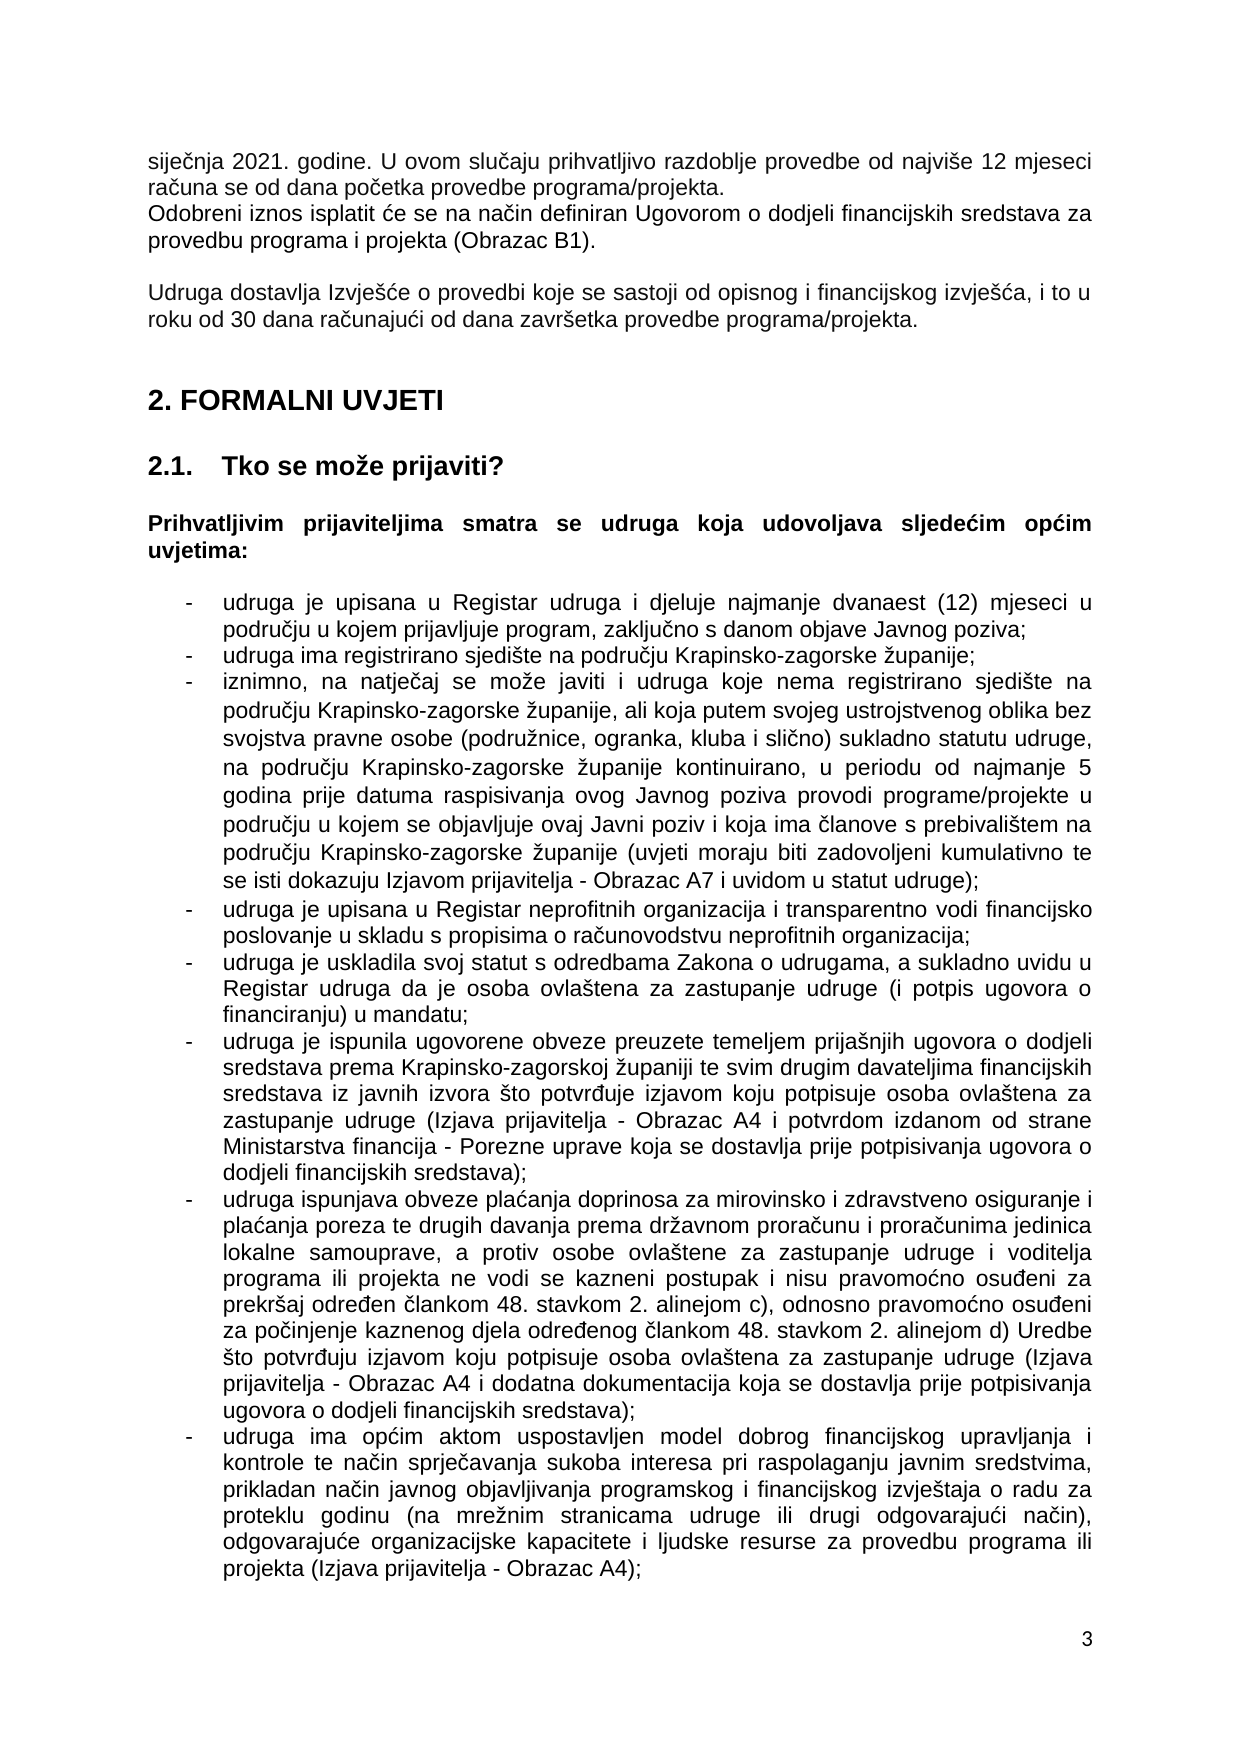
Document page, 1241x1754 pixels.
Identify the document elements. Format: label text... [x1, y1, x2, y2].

list udruga je upisana u Registar neprofitnih organizacija i transparentno vodi financijsko poslovanje u skladu s propisima o računovodstvu neprofitnih organizacija; [185, 896, 1093, 948]
list udruga je uskladila svoj statut s odredbama Zakona o udrugama, a sukladno uvidu u Registar udruga da je osoba ovlaštena za zastupanje udruge (i potpis ugovora o financiranju) u mandatu; [185, 948, 1093, 1028]
list udruga je ispunila ugovorene obveze preuzete temeljem prijašnjih ugovora o dodjeli sredstava prema Krapinsko-zagorskoj županiji te svim drugim davateljima financijskih sredstava iz javnih izvora što potvrđuje izjavom koju potpisuje osoba ovlaštena za zastupanje udruge (Izjava prijavitelja - Obrazac A4 i potvrdom izdanom od strane Ministarstva financija - Porezne uprave koja se dostavlja prije potpisivanja ugovora o dodjeli financijskih sredstava); [185, 1028, 1093, 1186]
text Prihvatljivim prijaviteljima smatra se udruga koja udovoljava sljedećim općim uvjetima: [148, 510, 1093, 563]
list udruga je upisana u Registar udruga i djeluje najmanje dvanaest (12) mjeseci u području u kojem prijavljuje program, zaključno s danom objave Javnog poziva; [185, 589, 1093, 642]
subtitle 2.1. Tko se može prijaviti? [148, 450, 1093, 481]
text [148, 148, 1093, 200]
list udruga ispunjava obveze plaćanja doprinosa za mirovinsko i zdravstveno osiguranje i plaćanja poreza te drugih davanja prema državnom proračunu i proračunima jedinica lokalne samouprave, a protiv osobe ovlaštene za zastupanje udruge i voditelja programa ili projekta ne vodi se kazneni postupak i nisu pravomoćno osuđeni za prekršaj određen člankom 48. stavkom 2. alinejom c), odnosno pravomoćno osuđeni za počinjenje kaznenog djela određenog člankom 48. stavkom 2. alinejom d) Uredbe što potvrđuju izjavom koju potpisuje osoba ovlaštena za zastupanje udruge (Izjava prijavitelja - Obrazac A4 i dodatna dokumentacija koja se dostavlja prije potpisivanja ugovora o dodjeli financijskih sredstava); [185, 1186, 1093, 1423]
list udruga ima općim aktom uspostavljen model dobrog financijskog upravljanja i kontrole te način sprječavanja sukoba interesa pri raspolaganju javnim sredstvima, prikladan način javnog objavljivanja programskog i financijskog izvještaja o radu za proteklu godinu (na mrežnim stranicama udruge ili drugi odgovarajući način), odgovarajuće organizacijske kapacitete i ljudske resurse za provedbu programa ili projekta (Izjava prijavitelja - Obrazac A4); [185, 1423, 1093, 1581]
subtitle 2. FORMALNI UVJETI [148, 383, 1093, 417]
list udruga ima registrirano sjedište na području Krapinsko-zagorske županije; [185, 642, 1093, 668]
text Odobreni iznos isplatit će se na način definiran Ugovorom o dodjeli financijskih sredstava za provedbu programa i projekta (Obrazac B1). [148, 200, 1093, 253]
text Udruga dostavlja Izvješće o provedbi koje se sastoji od opisnog i financijskog izvješća, i to u roku od 30 dana računajući od dana završetka provedbe programa/projekta. [148, 279, 1093, 332]
list iznimno, na natječaj se može javiti i udruga koje nema registrirano sjedište na području Krapinsko-zagorske županije, ali koja putem svojeg ustrojstvenog oblika bez svojstva pravne osobe (podružnice, ogranka, kluba i slično) sukladno statutu udruge, na području Krapinsko-zagorske županije kontinuirano, u periodu od najmanje 5 godina prije datuma raspisivanja ovog Javnog poziva provodi programe/projekte u području u kojem se objavljuje ovaj Javni poziv i koja ima članove s prebivalištem na području Krapinsko-zagorske županije (uvjeti moraju biti zadovoljeni kumulativno te se isti dokazuju Izjavom prijavitelja - Obrazac A7 i uvidom u statut udruge); [185, 668, 1093, 894]
